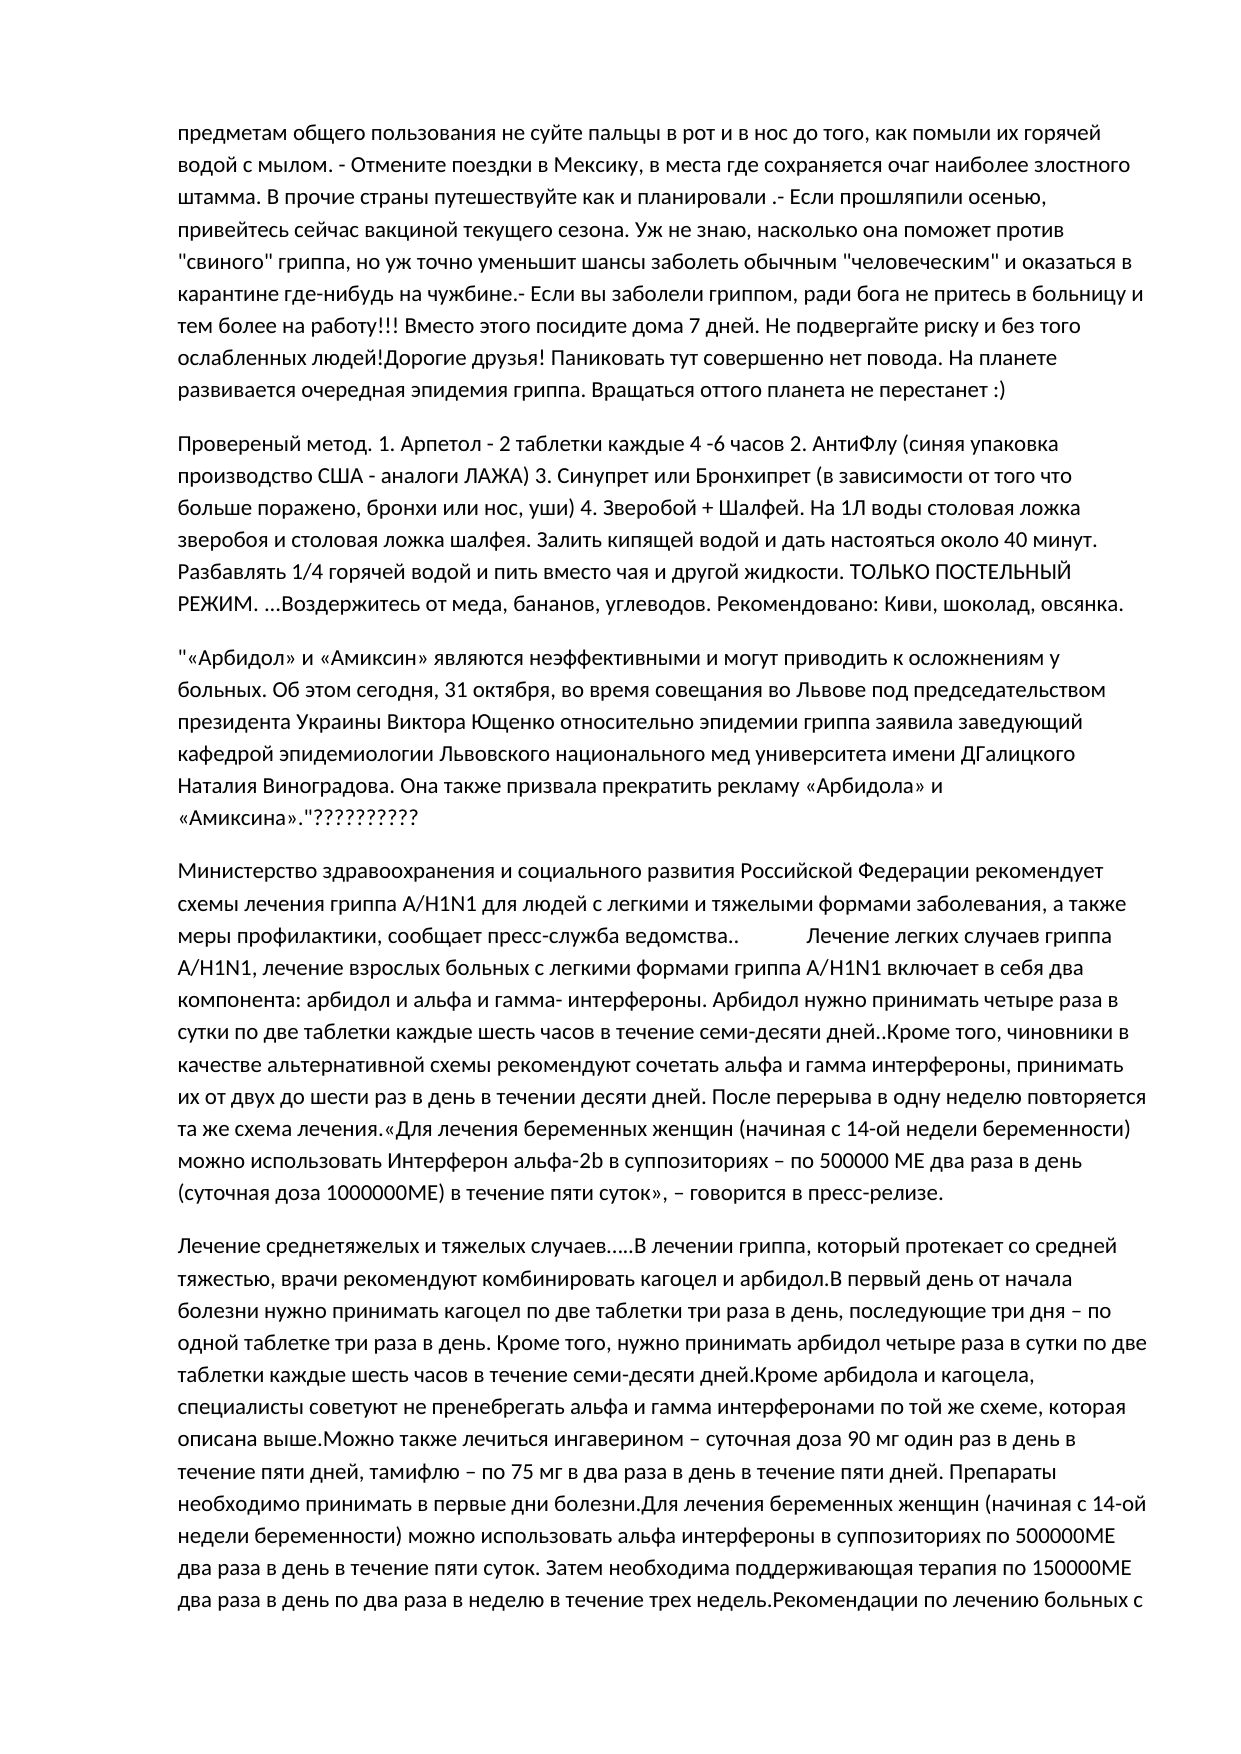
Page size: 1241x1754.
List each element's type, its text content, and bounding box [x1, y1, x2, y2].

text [177, 118, 1152, 404]
text Провереный метод. 1. Арпетол - 2 таблетки каждые 4 -6 часов 2. АнтиФлу (синяя упаковка производство США - аналоги ЛАЖА) 3. Синупрет или Бронхипрет (в зависимости от того что больше поражено, бронхи или нос, уши) 4. Зверобой + Шалфей. На 1Л воды столовая ложка зверобоя и столовая ложка шалфея. Залить кипящей водой и дать настояться около 40 минут. Разбавлять 1/4 горячей водой и пить вместо чая и другой жидкости. ТОЛЬКО ПОСТЕЛЬНЫЙ РЕЖИМ. ...Воздержитесь от меда, бананов, углеводов. Рекомендовано: Киви, шоколад, овсянка. [177, 429, 1152, 618]
text Министерство здравоохранения и социального развития Российской Федерации рекомендует схемы лечения гриппа A/H1N1 для людей с легкими и тяжелыми формами заболевания, а также меры профилактики, сообщает пресс-служба ведомства.. Лечение легких случаев гриппа A/H1N1, лечение взрослых больных с легкими формами гриппа А/H1N1 включает в себя два компонента: арбидол и альфа и гамма- интерфероны. Арбидол нужно принимать четыре раза в сутки по две таблетки каждые шесть часов в течение семи-десяти дней..Кроме того, чиновники в качестве альтернативной схемы рекомендуют сочетать альфа и гамма интерфероны, принимать их от двух до шести раз в день в течении десяти дней. После перерыва в одну неделю повторяется та же схема лечения.«Для лечения беременных женщин (начиная с 14-ой недели беременности) можно использовать Интерферон альфа-2b в суппозиториях – по 500000 МЕ два раза в день (суточная доза 1000000ME) в течение пяти суток», – говорится в пресс-релизе. [177, 857, 1152, 1206]
text "«Арбидол» и «Амиксин» являются неэффективными и могут приводить к осложнениям у больных. Об этом сегодня, 31 октября, во время совещания во Львове под председательством президента Украины Виктора Ющенко относительно эпидемии гриппа заявила заведующий кафедрой эпидемиологии Львовского национального мед университета имени ДГалицкого Наталия Виноградова. Она также призвала прекратить рекламу «Арбидола» и «Амиксина»."?????????? [177, 643, 1152, 832]
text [177, 1231, 1152, 1613]
